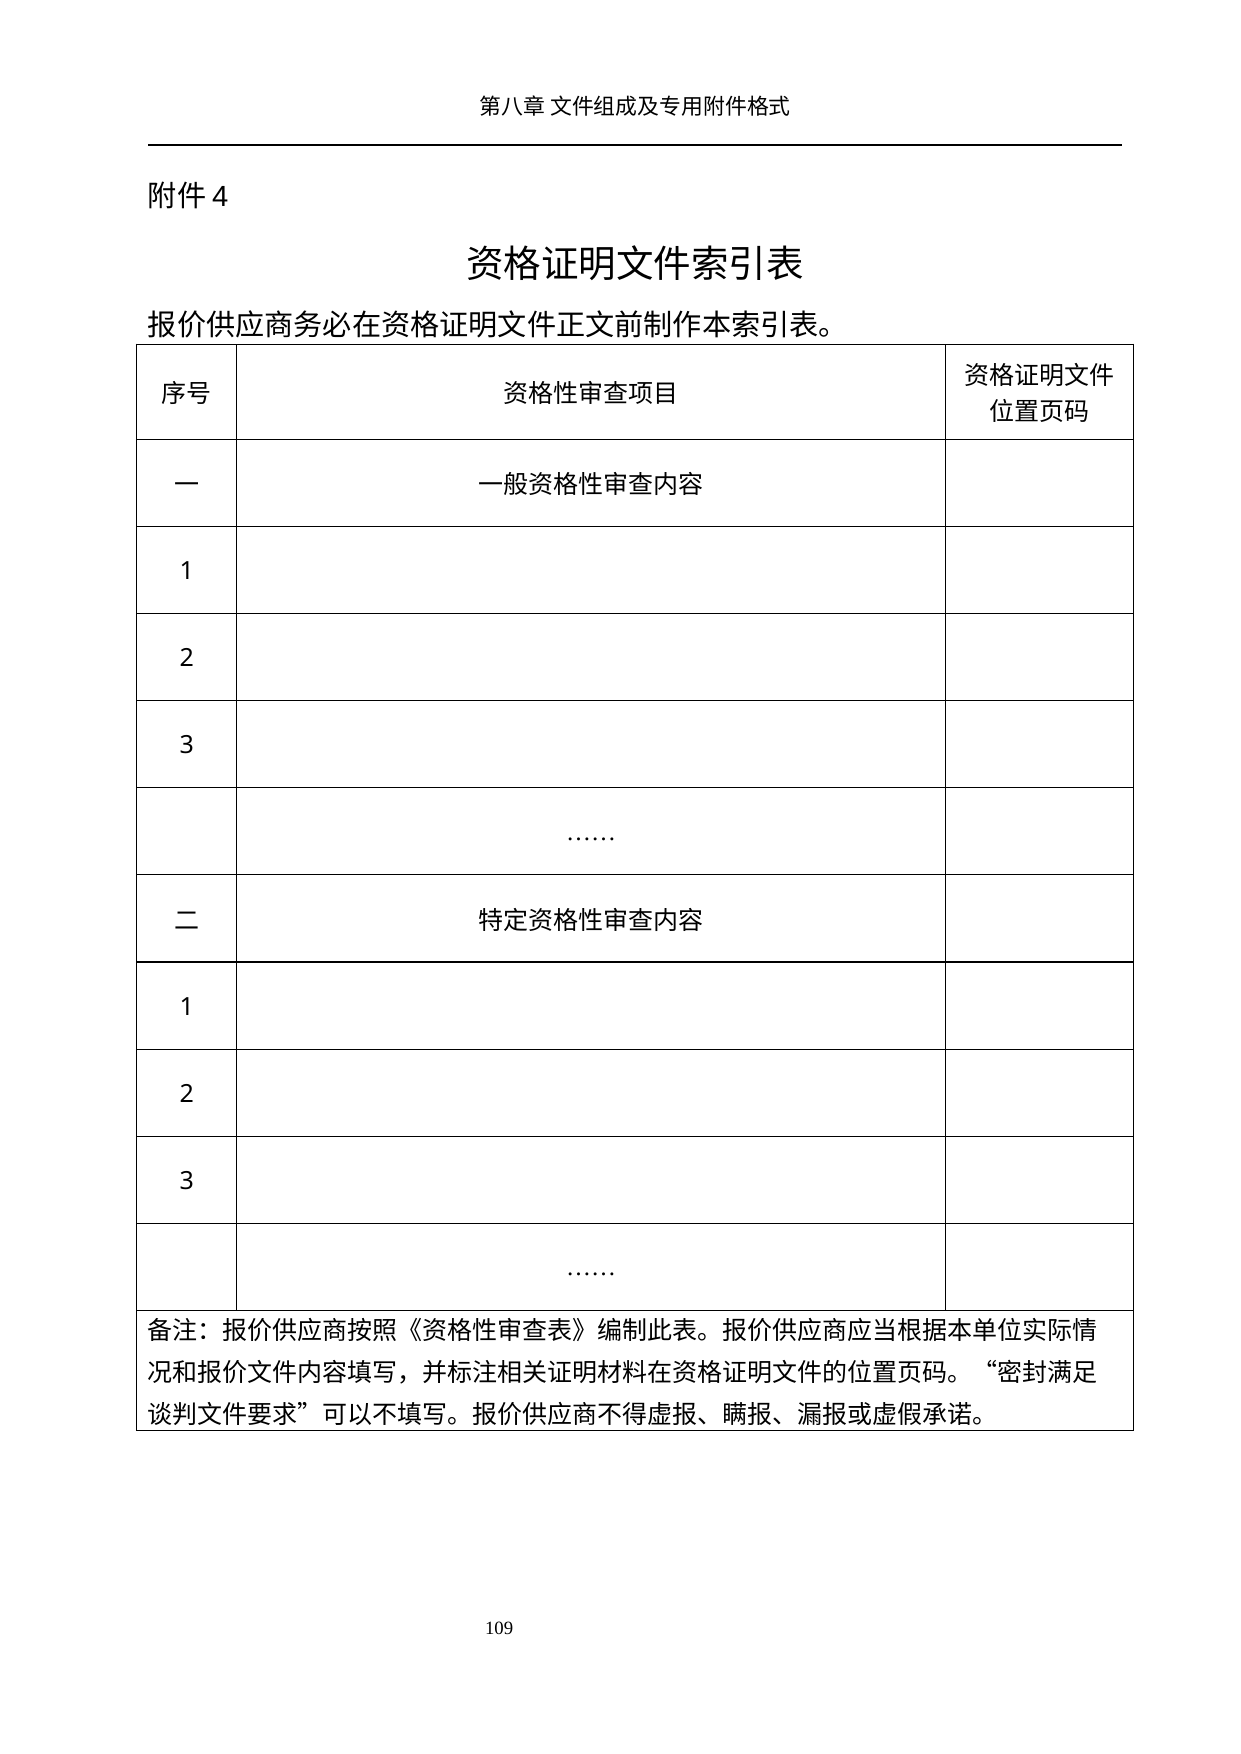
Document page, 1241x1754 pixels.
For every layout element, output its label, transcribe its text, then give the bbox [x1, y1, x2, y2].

table_cell [946, 875, 1133, 961]
table_cell 1 [137, 527, 236, 613]
table_cell 2 [137, 614, 236, 700]
table_cell …… [237, 788, 945, 874]
subtitle 附件4 [148, 160, 1122, 218]
table_cell …… [237, 1224, 945, 1310]
table_cell 1 [137, 963, 236, 1048]
table_header 资格性审查项目 [237, 345, 945, 439]
table_cell 3 [137, 701, 236, 787]
table_cell [137, 788, 236, 874]
table_cell [946, 788, 1133, 874]
table_cell [137, 1224, 236, 1310]
table_cell [946, 440, 1133, 526]
table_cell [237, 527, 945, 613]
table_cell 特定资格性审查内容 [237, 875, 945, 961]
table_cell [237, 1050, 945, 1136]
text 资格证明文件索引表 [148, 231, 1122, 289]
text 报价供应商务必在资格证明文件正文前制作本索引表。 [148, 302, 1122, 343]
table_cell [946, 527, 1133, 613]
table_cell [946, 614, 1133, 700]
table_cell 二 [137, 875, 236, 961]
table_cell [946, 1224, 1133, 1310]
table_cell 3 [137, 1137, 236, 1223]
table_cell [946, 701, 1133, 787]
table_cell 一般资格性审查内容 [237, 440, 945, 526]
table_header 序号 [137, 345, 236, 439]
table_cell [237, 701, 945, 787]
table_cell 备注：报价供应商按照《资格性审查表》编制此表。报价供应商应当根据本单位实际情况和报价文件内容填写，并标注相关证明材料在资格证明文件的位置页码。“密封满足谈判文件要求”可以不填写。报价供应商不得虚报、瞒报、漏报或虚假承诺。 [137, 1311, 1133, 1430]
table_cell [237, 614, 945, 700]
table_cell 一 [137, 440, 236, 526]
table_cell [946, 963, 1133, 1048]
table_cell [946, 1137, 1133, 1223]
table_cell [237, 1137, 945, 1223]
table_cell [946, 1050, 1133, 1136]
table_cell [237, 963, 945, 1048]
table_header 资格证明文件位置页码 [946, 345, 1133, 439]
table_cell 2 [137, 1050, 236, 1136]
